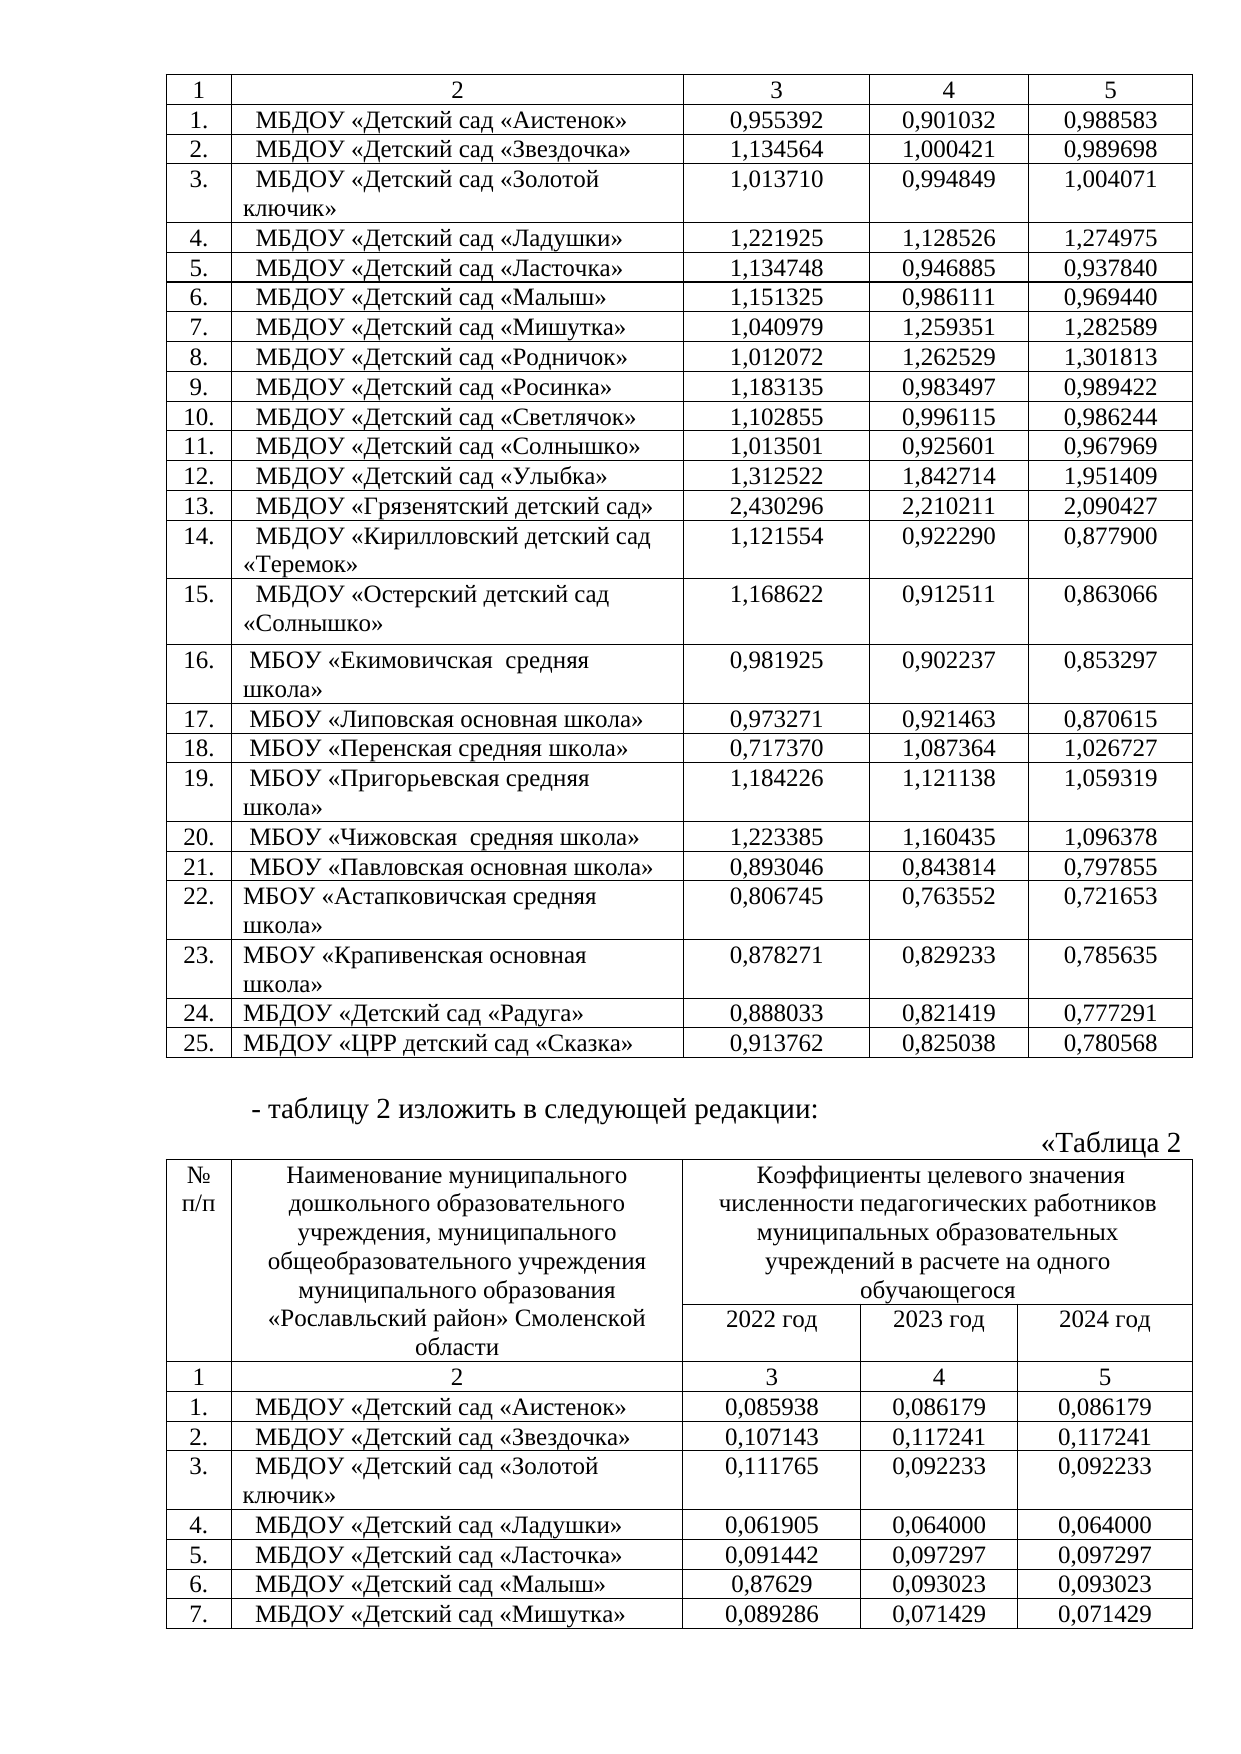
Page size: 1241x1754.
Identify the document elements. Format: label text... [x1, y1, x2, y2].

table_cell МБДОУ «Детский сад «Родничок» [232, 342, 683, 371]
table_cell 0,064000 [861, 1510, 1017, 1539]
table_cell 1. [167, 1392, 231, 1421]
table_cell 11. [167, 431, 231, 460]
table_cell 7. [167, 1599, 231, 1628]
table_cell МБДОУ «Детский сад «Звездочка» [232, 1422, 682, 1450]
table_cell 0,902237 [870, 645, 1028, 703]
table_header Коэффициенты целевого значения численности педагогических работников муниципальных образовательных учреждений в расчете на одного обучающегося [683, 1160, 1192, 1303]
table_cell 0,097297 [1018, 1540, 1192, 1568]
table_cell 20. [167, 822, 231, 851]
table_cell 0,777291 [1029, 999, 1192, 1027]
table_cell 1,151325 [684, 283, 869, 311]
table_cell МБДОУ «Детский сад «Золотой ключик» [232, 164, 683, 222]
table_cell 1,160435 [870, 822, 1028, 851]
table_cell 0,922290 [870, 521, 1028, 578]
table_cell 1,000421 [870, 135, 1028, 163]
table_cell 1,128526 [870, 223, 1028, 252]
table_cell 1,096378 [1029, 822, 1192, 851]
table_cell МБДОУ «Детский сад «Золотой ключик» [232, 1451, 682, 1509]
table_cell МБДОУ «Детский сад «Улыбка» [232, 461, 683, 490]
table_cell 0,829233 [870, 940, 1028, 997]
table_cell 1,184226 [684, 763, 869, 821]
text «Таблица 2 [177, 1125, 1181, 1159]
table_cell 1,262529 [870, 342, 1028, 371]
table_cell 0,912511 [870, 579, 1028, 644]
table_cell 0,983497 [870, 372, 1028, 401]
table_cell 2. [167, 135, 231, 163]
table_cell МБДОУ «Детский сад «Ласточка» [232, 253, 683, 281]
table_cell 1,026727 [1029, 734, 1192, 762]
table_cell 1,134748 [684, 253, 869, 281]
table_cell 2022 год [683, 1305, 860, 1361]
table_cell 1. [167, 105, 231, 133]
table_cell 14. [167, 521, 231, 578]
table_cell 3 [683, 1362, 860, 1391]
table_cell 0,996115 [870, 402, 1028, 430]
table_cell 2024 год [1018, 1305, 1192, 1361]
table_cell 0,988583 [1029, 105, 1192, 133]
table_cell 4. [167, 223, 231, 252]
table_cell 21. [167, 852, 231, 880]
table_cell МБДОУ «Остерский детский сад «Солнышко» [232, 579, 683, 644]
table_cell 22. [167, 881, 231, 939]
table_cell 0,986244 [1029, 402, 1192, 430]
table_cell МБОУ «Павловская основная школа» [232, 852, 683, 880]
table_cell 0,937840 [1029, 253, 1192, 281]
table_cell 25. [167, 1028, 231, 1057]
table_cell МБДОУ «Детский сад «Мишутка» [232, 312, 683, 341]
table_cell 0,797855 [1029, 852, 1192, 880]
table_cell 0,973271 [684, 704, 869, 732]
table_cell 2,210211 [870, 491, 1028, 520]
table_cell 0,806745 [684, 881, 869, 939]
table_cell 0,986111 [870, 283, 1028, 311]
table_cell 1,951409 [1029, 461, 1192, 490]
text - таблицу 2 изложить в следующей редакции: [177, 1092, 1181, 1125]
table_cell 4 [861, 1362, 1017, 1391]
table_cell 2 [232, 1362, 682, 1391]
table_cell 0,921463 [870, 704, 1028, 732]
table_cell 23. [167, 940, 231, 997]
table_cell 0,089286 [683, 1599, 860, 1628]
table_cell МБОУ «Крапивенская основная школа» [232, 940, 683, 997]
table_cell 7. [167, 312, 231, 341]
table_cell 0,853297 [1029, 645, 1192, 703]
table_cell 0,955392 [684, 105, 869, 133]
table_cell 0,989698 [1029, 135, 1192, 163]
table_cell МБДОУ «Детский сад «Малыш» [232, 283, 683, 311]
table_cell 0,967969 [1029, 431, 1192, 460]
table_cell 0,785635 [1029, 940, 1192, 997]
table_cell 6. [167, 283, 231, 311]
table_cell 0,843814 [870, 852, 1028, 880]
table_cell МБДОУ «Детский сад «Солнышко» [232, 431, 683, 460]
table_cell 5. [167, 1540, 231, 1568]
table_cell 0,721653 [1029, 881, 1192, 939]
table_cell 0,946885 [870, 253, 1028, 281]
table_cell 0,092233 [861, 1451, 1017, 1509]
table_cell 18. [167, 734, 231, 762]
table_cell МБДОУ «Детский сад «Росинка» [232, 372, 683, 401]
table_cell 0,111765 [683, 1451, 860, 1509]
table_cell 1,059319 [1029, 763, 1192, 821]
table_cell 3. [167, 164, 231, 222]
table_cell 1,121554 [684, 521, 869, 578]
table_cell 1,134564 [684, 135, 869, 163]
table_cell 1,087364 [870, 734, 1028, 762]
table_cell 16. [167, 645, 231, 703]
table_cell МБДОУ «Детский сад «Мишутка» [232, 1599, 682, 1628]
table_header Наименование муниципального дошкольного образовательного учреждения, муниципального общеобразовательного учреждения муниципального образования «Рославльский район» Смоленской области [232, 1160, 682, 1361]
table_cell 15. [167, 579, 231, 644]
table_cell 0,097297 [861, 1540, 1017, 1568]
table_cell МБДОУ «ЦРР детский сад «Сказка» [232, 1028, 683, 1057]
table_cell 4. [167, 1510, 231, 1539]
table_cell 0,763552 [870, 881, 1028, 939]
table_cell 0,091442 [683, 1540, 860, 1568]
table_cell МБДОУ «Детский сад «Ласточка» [232, 1540, 682, 1568]
table_cell 0,913762 [684, 1028, 869, 1057]
table_cell 1,274975 [1029, 223, 1192, 252]
table_cell 3. [167, 1451, 231, 1509]
table_cell МБДОУ «Детский сад «Ладушки» [232, 223, 683, 252]
table_cell МБДОУ «Детский сад «Малыш» [232, 1570, 682, 1598]
table_cell 17. [167, 704, 231, 732]
table_cell 13. [167, 491, 231, 520]
table_cell 1,301813 [1029, 342, 1192, 371]
table_cell 1,012072 [684, 342, 869, 371]
table_cell МБДОУ «Грязенятский детский сад» [232, 491, 683, 520]
table_cell 1,259351 [870, 312, 1028, 341]
table_cell 9. [167, 372, 231, 401]
table_cell 1,013710 [684, 164, 869, 222]
table_cell 5 [1029, 75, 1192, 104]
table_cell 1,121138 [870, 763, 1028, 821]
table_cell МБОУ «Липовская основная школа» [232, 704, 683, 732]
table_cell 0,863066 [1029, 579, 1192, 644]
table_cell 19. [167, 763, 231, 821]
table_cell 0,071429 [861, 1599, 1017, 1628]
table_cell 1,842714 [870, 461, 1028, 490]
table_cell 0,87629 [683, 1570, 860, 1598]
table_cell 1,221925 [684, 223, 869, 252]
table_cell 0,870615 [1029, 704, 1192, 732]
table_cell 0,981925 [684, 645, 869, 703]
table_cell 2,090427 [1029, 491, 1192, 520]
table_cell 1,282589 [1029, 312, 1192, 341]
table_cell 3 [684, 75, 869, 104]
table_cell 1,040979 [684, 312, 869, 341]
table_cell 0,093023 [1018, 1570, 1192, 1598]
table_cell 0,086179 [1018, 1392, 1192, 1421]
table_cell МБОУ «Чижовская средняя школа» [232, 822, 683, 851]
table_cell 6. [167, 1570, 231, 1598]
table_header № п/п [167, 1160, 231, 1361]
table_cell МБДОУ «Детский сад «Звездочка» [232, 135, 683, 163]
table_cell 0,877900 [1029, 521, 1192, 578]
table_cell МБДОУ «Детский сад «Светлячок» [232, 402, 683, 430]
table_cell 5. [167, 253, 231, 281]
table_cell 0,071429 [1018, 1599, 1192, 1628]
table_cell 0,888033 [684, 999, 869, 1027]
table_cell 0,092233 [1018, 1451, 1192, 1509]
table_cell МБДОУ «Детский сад «Аистенок» [232, 105, 683, 133]
table_cell 0,086179 [861, 1392, 1017, 1421]
table_cell МБДОУ «Детский сад «Ладушки» [232, 1510, 682, 1539]
table_cell 0,989422 [1029, 372, 1192, 401]
table_cell 0,717370 [684, 734, 869, 762]
table_cell 0,893046 [684, 852, 869, 880]
table_cell 0,969440 [1029, 283, 1192, 311]
table_cell МБДОУ «Кирилловский детский сад «Теремок» [232, 521, 683, 578]
table_cell 0,825038 [870, 1028, 1028, 1057]
table_cell 2,430296 [684, 491, 869, 520]
table_cell 5 [1018, 1362, 1192, 1391]
table_cell МБОУ «Пригорьевская средняя школа» [232, 763, 683, 821]
table_cell 2 [232, 75, 683, 104]
table_cell 0,093023 [861, 1570, 1017, 1598]
table_cell 1,102855 [684, 402, 869, 430]
table_cell 24. [167, 999, 231, 1027]
table_cell МБОУ «Екимовичская средняя школа» [232, 645, 683, 703]
table_cell 0,821419 [870, 999, 1028, 1027]
table_cell 1 [167, 1362, 231, 1391]
table_cell МБОУ «Перенская средняя школа» [232, 734, 683, 762]
table_cell 0,780568 [1029, 1028, 1192, 1057]
table_cell 0,901032 [870, 105, 1028, 133]
table_cell 12. [167, 461, 231, 490]
table_cell 0,085938 [683, 1392, 860, 1421]
table_cell 0,117241 [861, 1422, 1017, 1450]
table_cell 0,061905 [683, 1510, 860, 1539]
table_cell 0,117241 [1018, 1422, 1192, 1450]
table_cell 0,878271 [684, 940, 869, 997]
table_cell 1,312522 [684, 461, 869, 490]
table_cell 1,013501 [684, 431, 869, 460]
table_cell МБОУ «Астапковичская средняя школа» [232, 881, 683, 939]
table_cell 10. [167, 402, 231, 430]
table_cell 1,223385 [684, 822, 869, 851]
table_cell 2. [167, 1422, 231, 1450]
table_cell 0,107143 [683, 1422, 860, 1450]
table_cell 2023 год [861, 1305, 1017, 1361]
table_cell 1,168622 [684, 579, 869, 644]
table_cell МБДОУ «Детский сад «Аистенок» [232, 1392, 682, 1421]
table_cell 1,183135 [684, 372, 869, 401]
table_cell 0,925601 [870, 431, 1028, 460]
table_cell 0,064000 [1018, 1510, 1192, 1539]
table_cell 8. [167, 342, 231, 371]
table_cell МБДОУ «Детский сад «Радуга» [232, 999, 683, 1027]
table_cell 4 [870, 75, 1028, 104]
table_cell 1 [167, 75, 231, 104]
table_cell 1,004071 [1029, 164, 1192, 222]
table_cell 0,994849 [870, 164, 1028, 222]
